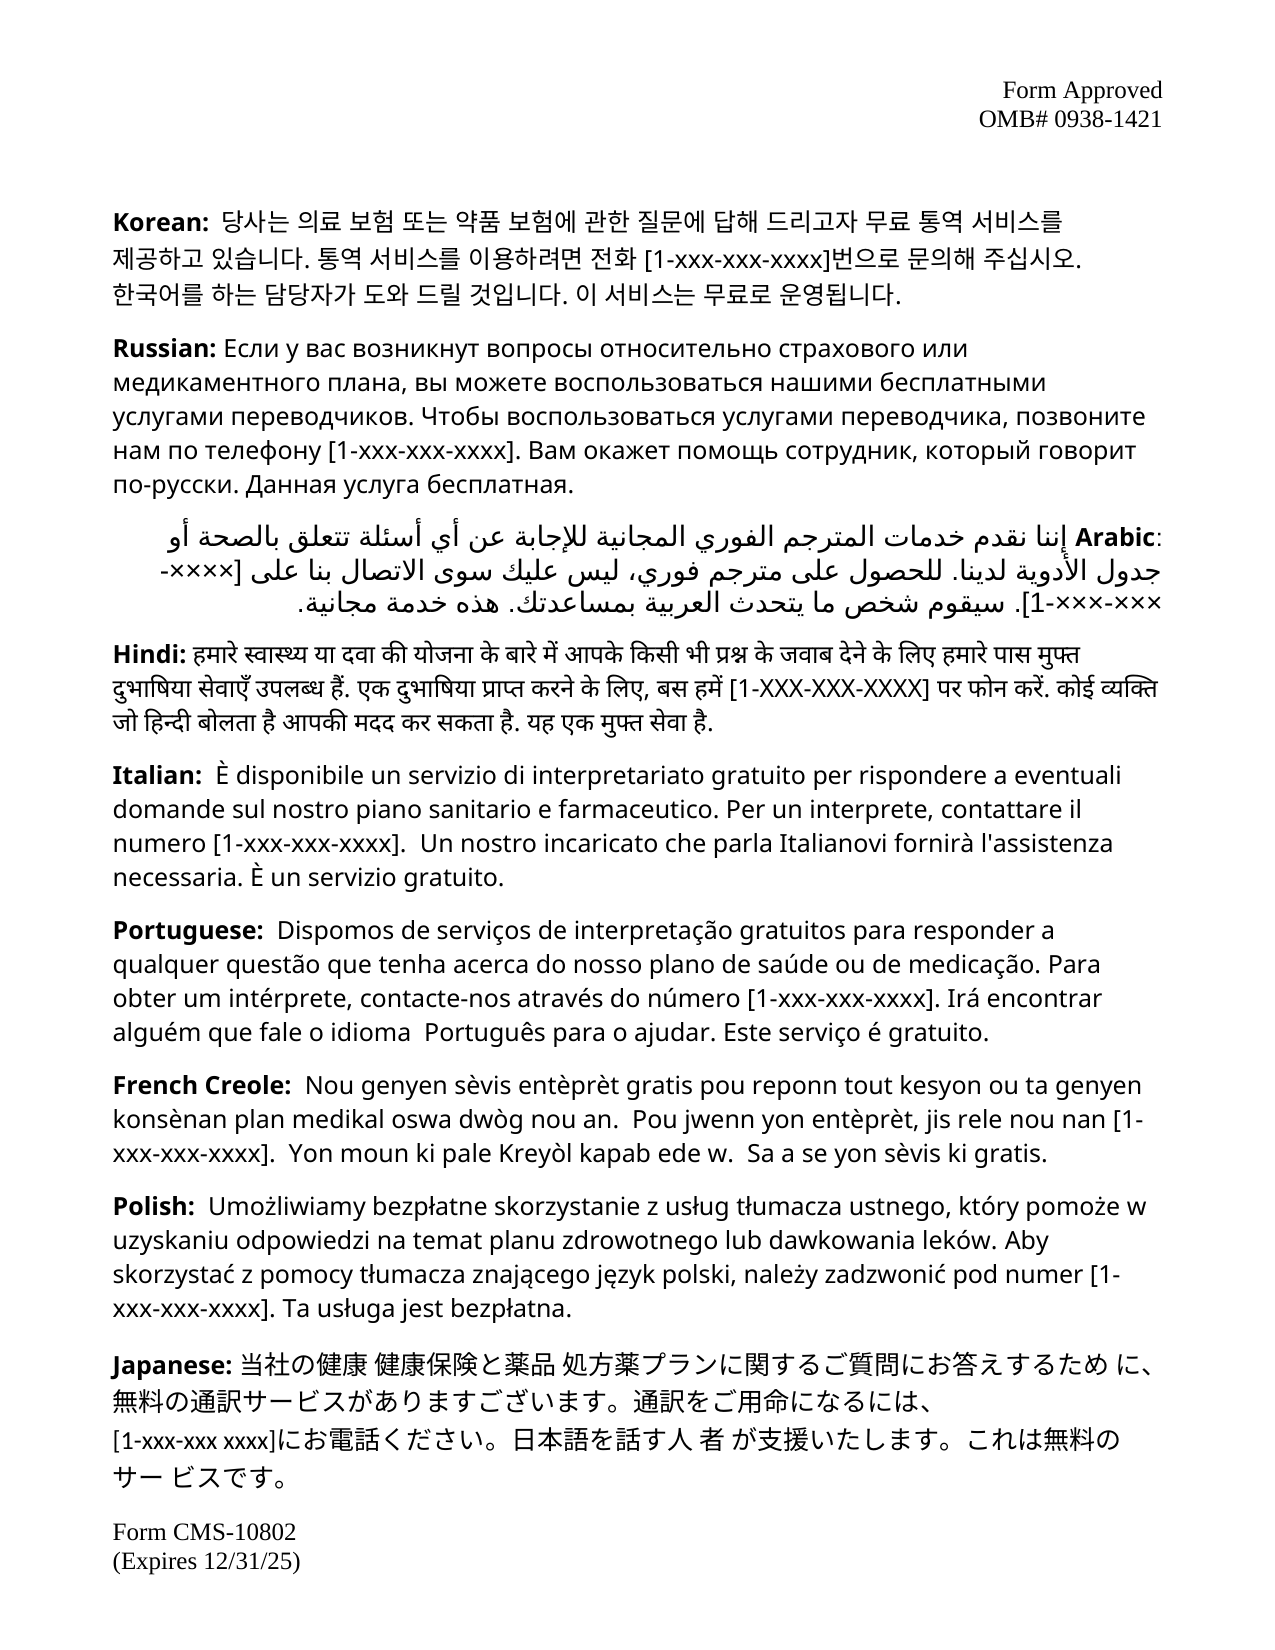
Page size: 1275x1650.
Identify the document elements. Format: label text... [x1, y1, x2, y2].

text Russian: Если у вас возникнут вопросы относительно страхового или медикаментного плана, вы можете воспользоваться нашими бесплатными услугами переводчиков. Чтобы воспользоваться услугами переводчика, позвоните нам по телефону [1-xxx-xxx-xxxx]. Вам окажет помощь сотрудник, который говорит по-pусски. Данная услуга бесплатная. [112, 330, 1162, 501]
text Hindi: हमारे स्वास्थ्य या दवा की योजना के बारे में आपके किसी भी प्रश्न के जवाब देने के लिए हमारे पास मुफ्त दुभाषिया सेवाएँ उपलब्ध हैं. एक दुभाषिया प्राप्त करने के लिए, बस हमें [1-XXX-XXX-XXXX] पर फोन करें. कोई व्यक्ति जो हिन्दी बोलता है आपकी मदद कर सकता है. यह एक मुफ्त सेवा है. [112, 637, 1162, 739]
text Japanese: 当社の健康 健康保険と薬品 処方薬プランに関するご質問にお答えするため に、無料の通訳サービスがありますございます。通訳をご用命になるには、 [1-xxx-xxx xxxx]にお電話ください。日本語を話す人 者 が支援いたします。これは無料のサー ビスです。 [112, 1344, 1162, 1495]
text Portuguese: Dispomos de serviços de interpretação gratuitos para responder a qualquer questão que tenha acerca do nosso plano de saúde ou de medicação. Para obter um intérprete, contacte-nos através do número [1-xxx-xxx-xxxx]. Irá encontrar alguém que fale o idioma Português para o ajudar. Este serviço é gratuito. [112, 913, 1162, 1049]
text Italian: È disponibile un servizio di interpretariato gratuito per rispondere a eventuali domande sul nostro piano sanitario e farmaceutico. Per un interprete, contattare il numero [1-xxx-xxx-xxxx]. Un nostro incaricato che parla Italianovi fornirà l'assistenza necessaria. È un servizio gratuito. [112, 758, 1162, 894]
text French Creole: Nou genyen sèvis entèprèt gratis pou reponn tout kesyon ou ta genyen konsènan plan medikal oswa dwòg nou an. Pou jwenn yon entèprèt, jis rele nou nan [1-xxx-xxx-xxxx]. Yon moun ki pale Kreyòl kapab ede w. Sa a se yon sèvis ki gratis. [112, 1068, 1162, 1170]
text Polish: Umożliwiamy bezpłatne skorzystanie z usług tłumacza ustnego, który pomoże w uzyskaniu odpowiedzi na temat planu zdrowotnego lub dawkowania leków. Aby skorzystać z pomocy tłumacza znającego język polski, należy zadzwonić pod numer [1-xxx-xxx-xxxx]. Ta usługa jest bezpłatna. [112, 1189, 1162, 1325]
text :Arabic إننا نقدم خدمات المترجم الفوري المجانية للإجابة عن أي أسئلة تتعلق بالصحة أو جدول الأدوية لدينا. للحصول على مترجم فوري، ليس عليك سوى الاتصال بنا على [××××-×××-×××-1]. سيقوم شخص ما يتحدث العربية بمساعدتك. هذه خدمة مجانية. [112, 519, 1162, 618]
text Korean: 당사는 의료 보험 또는 약품 보험에 관한 질문에 답해 드리고자 무료 통역 서비스를 제공하고 있습니다. 통역 서비스를 이용하려면 전화 [1-xxx-xxx-xxxx]번으로 문의해 주십시오. 한국어를 하는 담당자가 도와 드릴 것입니다. 이 서비스는 무료로 운영됩니다. [112, 203, 1162, 312]
